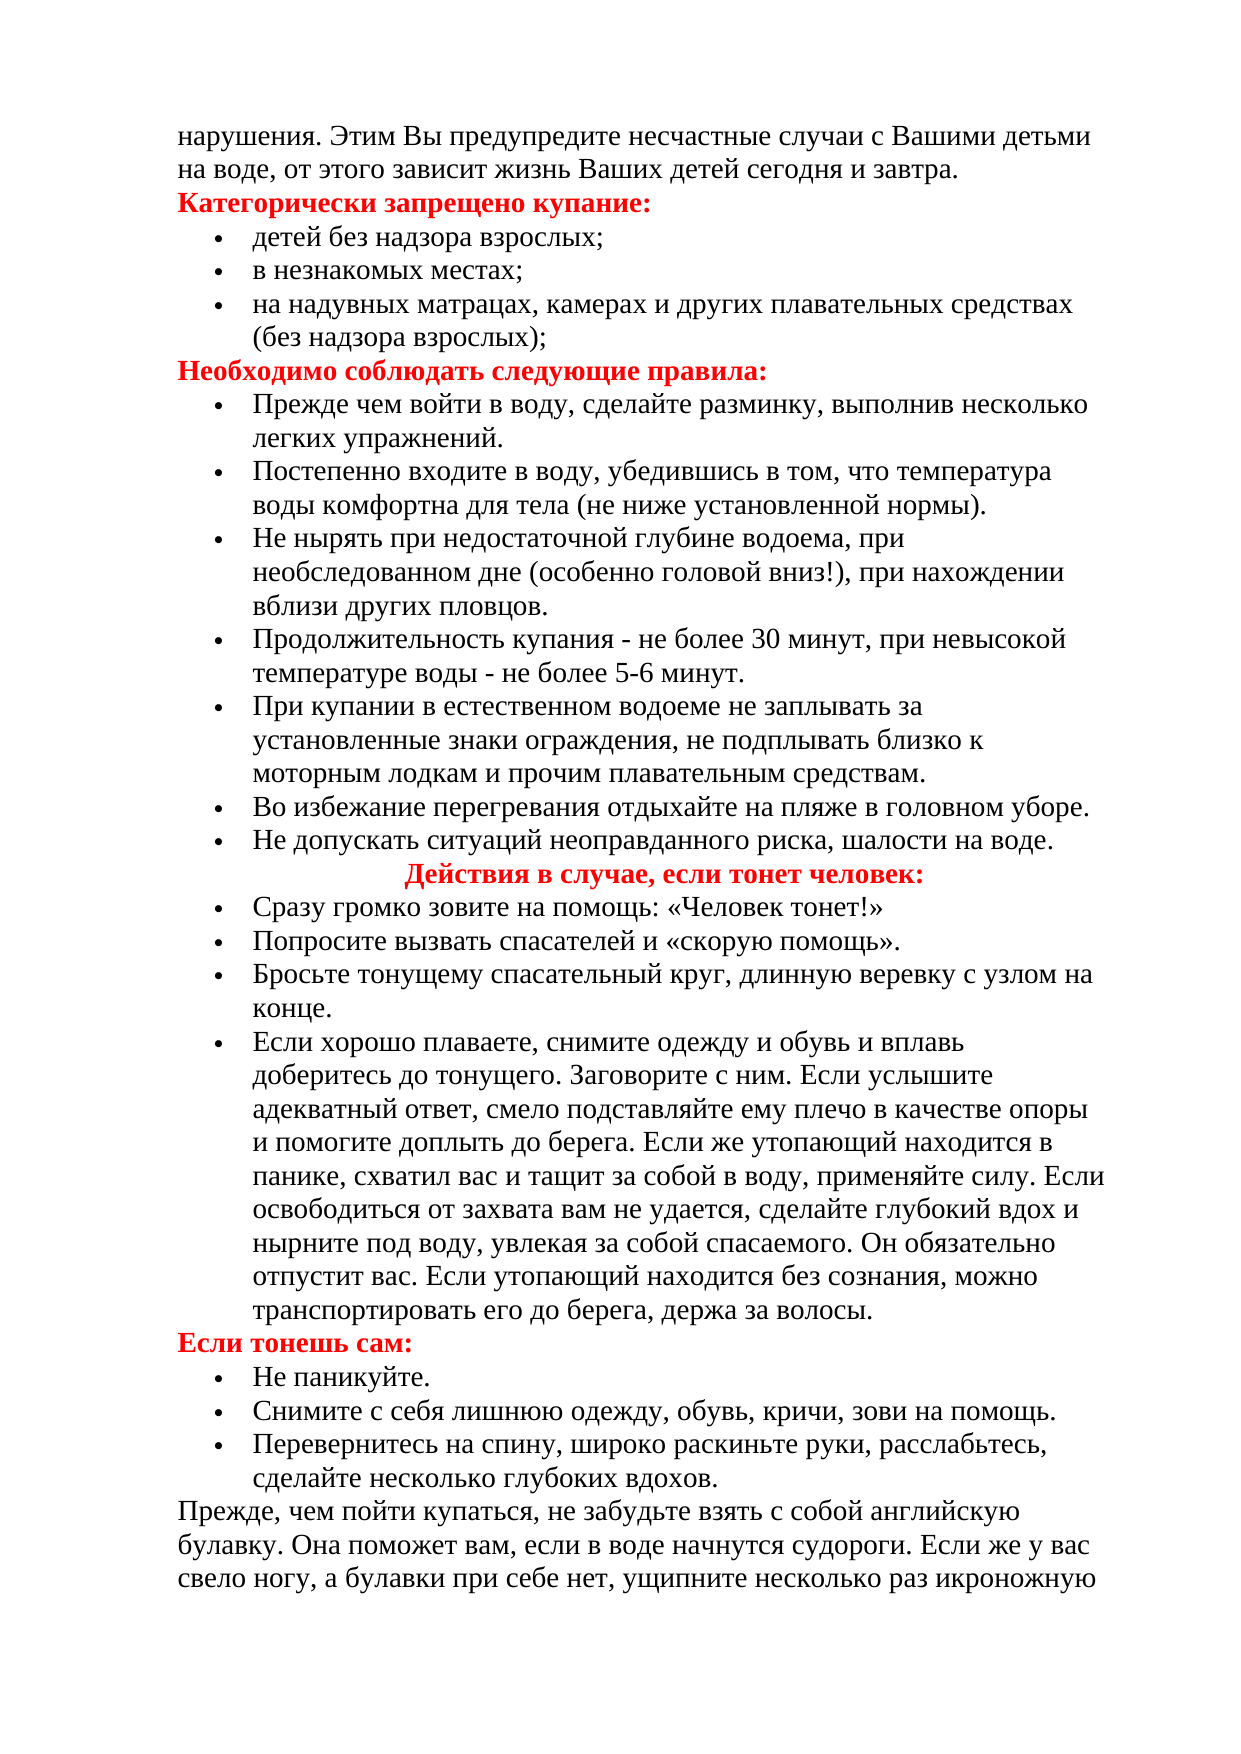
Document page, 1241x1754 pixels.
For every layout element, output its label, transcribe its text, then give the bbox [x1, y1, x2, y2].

text Необходимо соблюдать следующие правила: [177, 353, 1152, 386]
list Прежде чем войти в воду, сделайте разминку, выполнив несколько легких упражнений. [215, 386, 1113, 453]
text Если тонешь сам: [177, 1326, 1152, 1359]
text Категорически запрещено купание: [177, 185, 1152, 219]
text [177, 118, 1113, 185]
list Сразу громко зовите на помощь: «Человек тонет!» [215, 889, 1152, 923]
list Бросьте тонущему спасательный круг, длинную веревку с узлом на конце. [215, 957, 1110, 1024]
list Не допускать ситуаций неоправданного риска, шалости на воде. [215, 822, 1152, 856]
list Перевернитесь на спину, широко раскиньте руки, расслабьтесь, сделайте несколько глубоких вдохов. [215, 1426, 1110, 1493]
list Попросите вызвать спасателей и «скорую помощь». [215, 923, 1152, 957]
list Постепенно входите в воду, убедившись в том, что температура воды комфортна для тела (не ниже установленной нормы). [215, 453, 1113, 521]
list в незнакомых местах; [215, 252, 1152, 286]
list на надувных матрацах, камерах и других плавательных средствах (без надзора взрослых); [215, 286, 1113, 353]
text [177, 1493, 1110, 1594]
list При купании в естественном водоеме не заплывать за установленные знаки ограждения, не подплывать близко к моторным лодкам и прочим плавательным средствам. [215, 688, 1113, 789]
list Не нырять при недостаточной глубине водоема, при необследованном дне (особенно головой вниз!), при нахождении вблизи других пловцов. [215, 521, 1113, 621]
list Не паникуйте. [215, 1359, 1152, 1393]
list детей без надзора взрослых; [215, 219, 1152, 252]
list Во избежание перегревания отдыхайте на пляже в головном уборе. [215, 789, 1152, 822]
list Снимите с себя лишнюю одежду, обувь, кричи, зови на помощь. [215, 1393, 1152, 1426]
list Продолжительность купания - не более 30 минут, при невысокой температуре воды - не более 5-6 минут. [215, 621, 1113, 688]
text Действия в случае, если тонет человек: [177, 856, 1152, 889]
list Если хорошо плаваете, снимите одежду и обувь и вплавь доберитесь до тонущего. Заговорите с ним. Если услышите адекватный ответ, смело подставляйте ему плечо в качестве опоры и помогите доплыть до берега. Если же утопающий находится в панике, схватил вас и тащит за собой в воду, применяйте силу. Если освободиться от захвата вам не удается, сделайте глубокий вдох и нырните под воду, увлекая за собой спасаемого. Он обязательно отпустит вас. Если утопающий находится без сознания, можно транспортировать его до берега, держа за волосы. [215, 1024, 1110, 1326]
